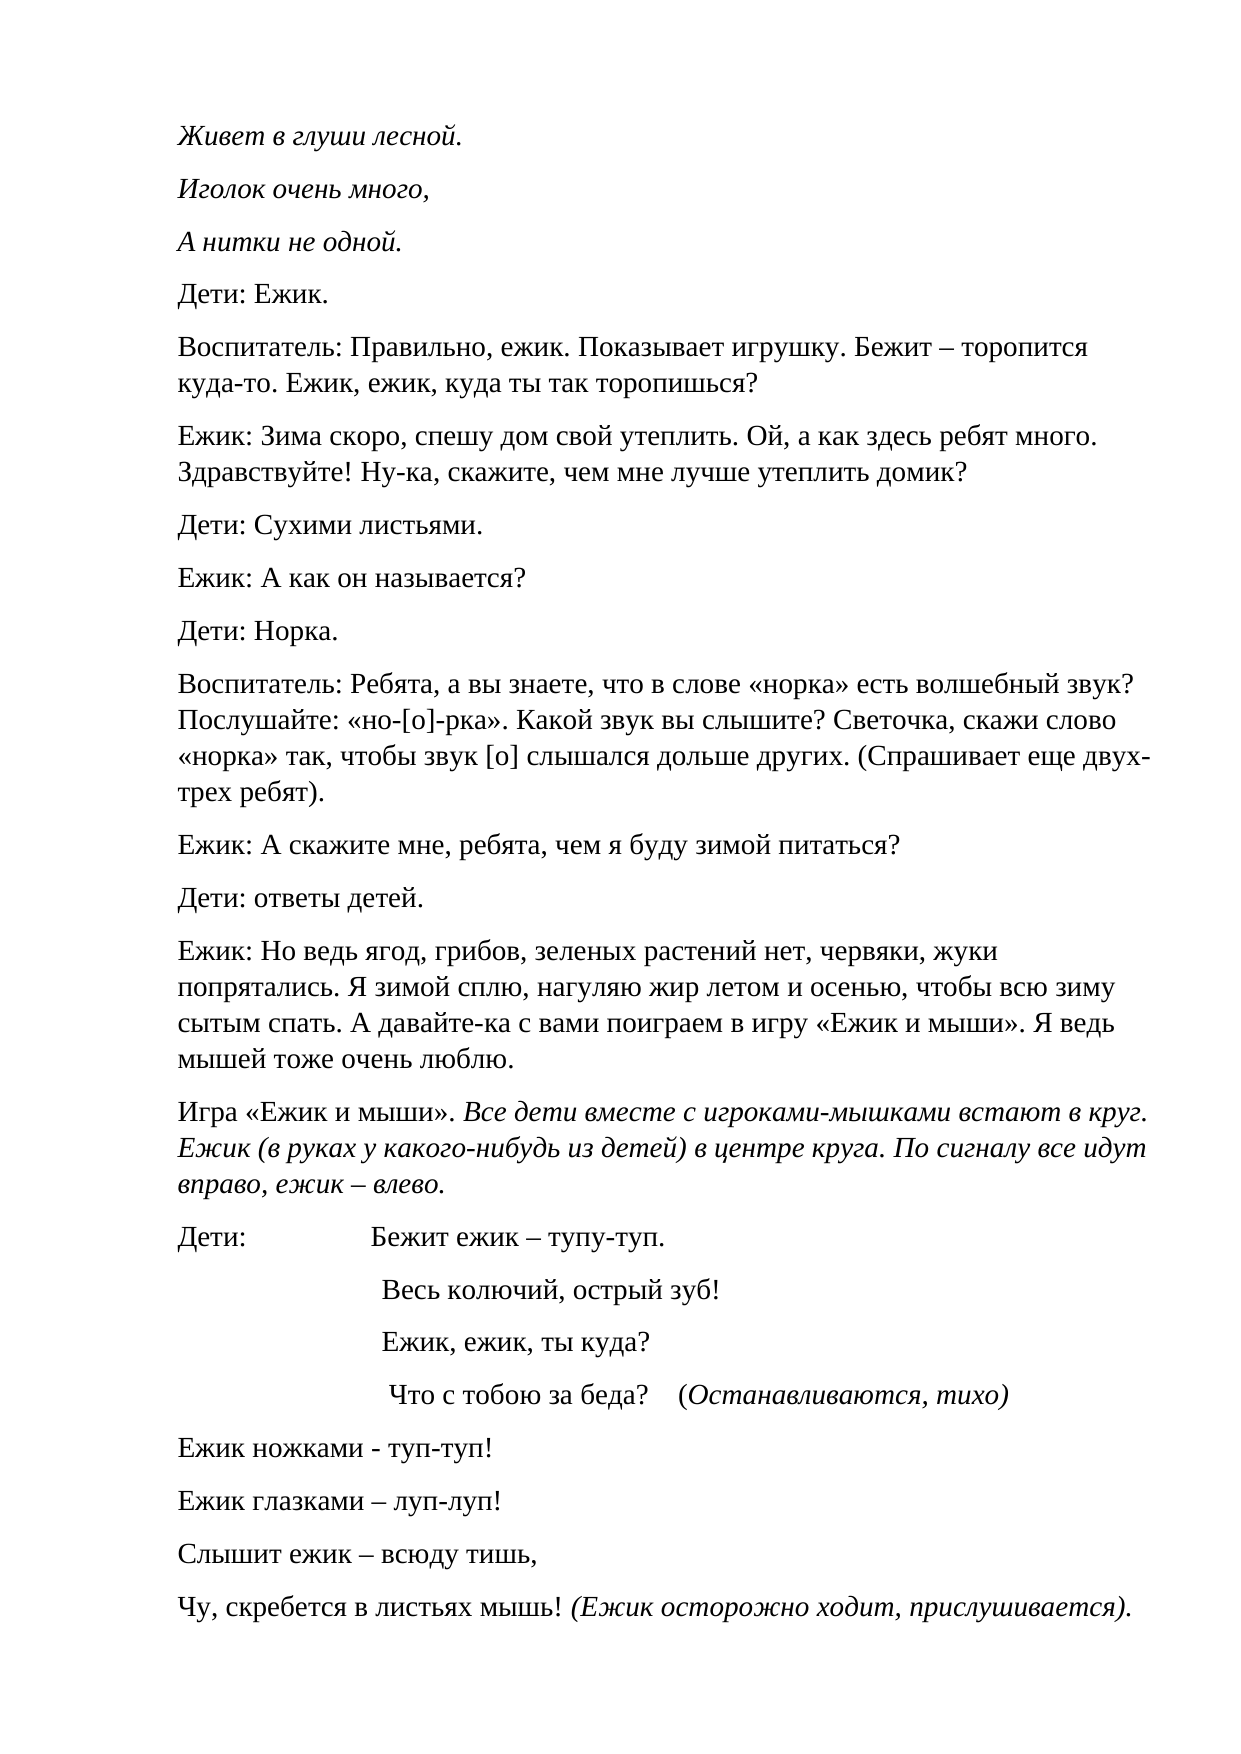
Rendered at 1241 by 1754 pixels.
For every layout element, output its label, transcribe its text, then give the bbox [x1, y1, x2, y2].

text Что с тобою за беда? (Останавливаются, тихо) [177, 1377, 1152, 1411]
text А нитки не одной. [177, 224, 1152, 257]
text Ежик глазками – луп-луп! [177, 1483, 1152, 1517]
text Иголок очень много, [177, 171, 1152, 204]
text Живет в глуши лесной. [177, 118, 1152, 152]
text Воспитатель: Правильно, ежик. Показывает игрушку. Бежит – торопится куда-то. Ежик, ежик, куда ты так торопишься? [177, 329, 1152, 399]
text Игра «Ежик и мыши». Все дети вместе с игроками-мышками встают в круг. Ежик (в руках у какого-нибудь из детей) в центре круга. По сигналу все идут вправо, ежик – влево. [177, 1094, 1152, 1200]
text Дети: Норка. [177, 613, 1152, 646]
text Дети: Ежик. [177, 277, 1152, 310]
text Ежик: Зима скоро, спешу дом свой утеплить. Ой, а как здесь ребят много. Здравствуйте! Ну-ка, скажите, чем мне лучше утеплить домик? [177, 418, 1152, 488]
text Воспитатель: Ребята, а вы знаете, что в слове «норка» есть волшебный звук? Послушайте: «но-[о]-рка». Какой звук вы слышите? Светочка, скажи слово «норка» так, чтобы звук [о] слышался дольше других. (Спрашивает еще двух-трех ребят). [177, 666, 1152, 808]
text Дети: Бежит ежик – тупу-туп. [177, 1219, 1152, 1252]
text Ежик: А скажите мне, ребята, чем я буду зимой питаться? [177, 827, 1152, 861]
text Чу, скребется в листьях мышь! (Ежик осторожно ходит, прислушивается). [177, 1589, 1152, 1622]
text Ежик: Но ведь ягод, грибов, зеленых растений нет, червяки, жуки попрятались. Я зимой сплю, нагуляю жир летом и осенью, чтобы всю зиму сытым спать. А давайте-ка с вами поиграем в игру «Ежик и мыши». Я ведь мышей тоже очень люблю. [177, 933, 1152, 1074]
text Ежик: А как он называется? [177, 560, 1152, 594]
text Слышит ежик – всюду тишь, [177, 1536, 1152, 1569]
text Ежик ножками - туп-туп! [177, 1430, 1152, 1464]
text Ежик, ежик, ты куда? [177, 1324, 1152, 1358]
text Дети: Сухими листьями. [177, 507, 1152, 541]
text Весь колючий, острый зуб! [177, 1272, 1152, 1305]
text Дети: ответы детей. [177, 880, 1152, 913]
